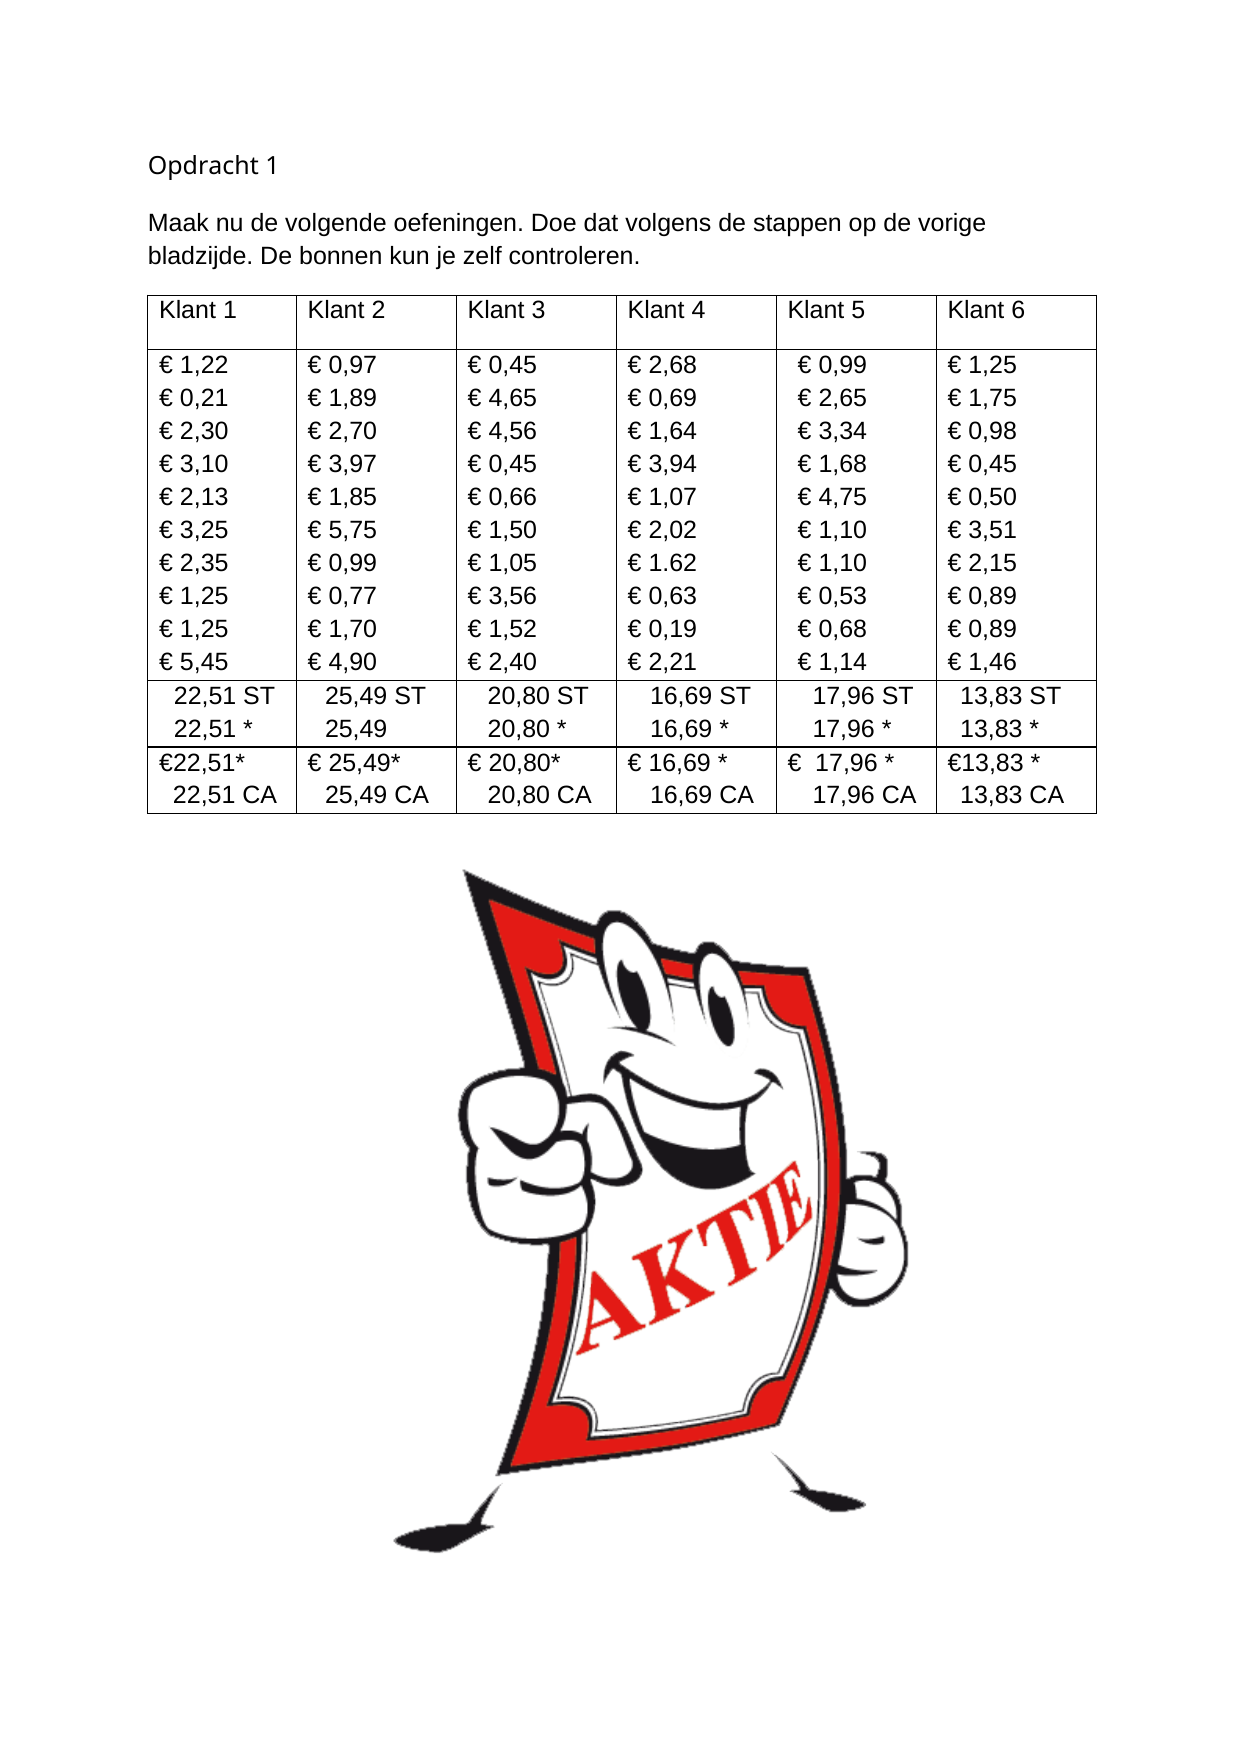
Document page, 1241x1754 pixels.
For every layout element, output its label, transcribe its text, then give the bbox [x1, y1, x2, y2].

text Maak nu de volgende oefeningen. Doe dat volgens de stappen op de vorige bladzijde. De bonnen kun je zelf controleren. [148, 208, 1093, 269]
table_cell €13,83 * 13,83 CA [937, 748, 1096, 813]
table_cell € 0,97 € 1,89 € 2,70 € 3,97 € 1,85 € 5,75 € 0,99 € 0,77 € 1,70 € 4,90 [297, 350, 456, 680]
table_header Klant 1 [148, 296, 296, 349]
table_cell € 2,68 € 0,69 € 1,64 € 3,94 € 1,07 € 2,02 € 1.62 € 0,63 € 0,19 € 2,21 [617, 350, 776, 680]
text Opdracht 1 [148, 148, 1093, 182]
table_header Klant 3 [457, 296, 616, 349]
table_cell € 25,49* 25,49 CA [297, 748, 456, 813]
table_cell € 1,25 € 1,75 € 0,98 € 0,45 € 0,50 € 3,51 € 2,15 € 0,89 € 0,89 € 1,46 [937, 350, 1096, 680]
table_header Klant 5 [777, 296, 936, 349]
table_cell 17,96 ST 17,96 * [777, 681, 936, 746]
table_header Klant 2 [297, 296, 456, 349]
table_cell 25,49 ST 25,49 [297, 681, 456, 746]
table_cell 20,80 ST 20,80 * [457, 681, 616, 746]
table_cell € 1,22 € 0,21 € 2,30 € 3,10 € 2,13 € 3,25 € 2,35 € 1,25 € 1,25 € 5,45 [148, 350, 296, 680]
table_cell € 17,96 * 17,96 CA [777, 748, 936, 813]
table_cell € 20,80* 20,80 CA [457, 748, 616, 813]
table_cell 13,83 ST 13,83 * [937, 681, 1096, 746]
table_cell 22,51 ST 22,51 * [148, 681, 296, 746]
table_cell € 0,99 € 2,65 € 3,34 € 1,68 € 4,75 € 1,10 € 1,10 € 0,53 € 0,68 € 1,14 [777, 350, 936, 680]
table_cell 16,69 ST 16,69 * [617, 681, 776, 746]
table_header Klant 6 [937, 296, 1096, 349]
table_cell € 16,69 * 16,69 CA [617, 748, 776, 813]
table_cell € 0,45 € 4,65 € 4,56 € 0,45 € 0,66 € 1,50 € 1,05 € 3,56 € 1,52 € 2,40 [457, 350, 616, 680]
picture [381, 868, 926, 1555]
table_header Klant 4 [617, 296, 776, 349]
table_cell €22,51* 22,51 CA [148, 748, 296, 813]
